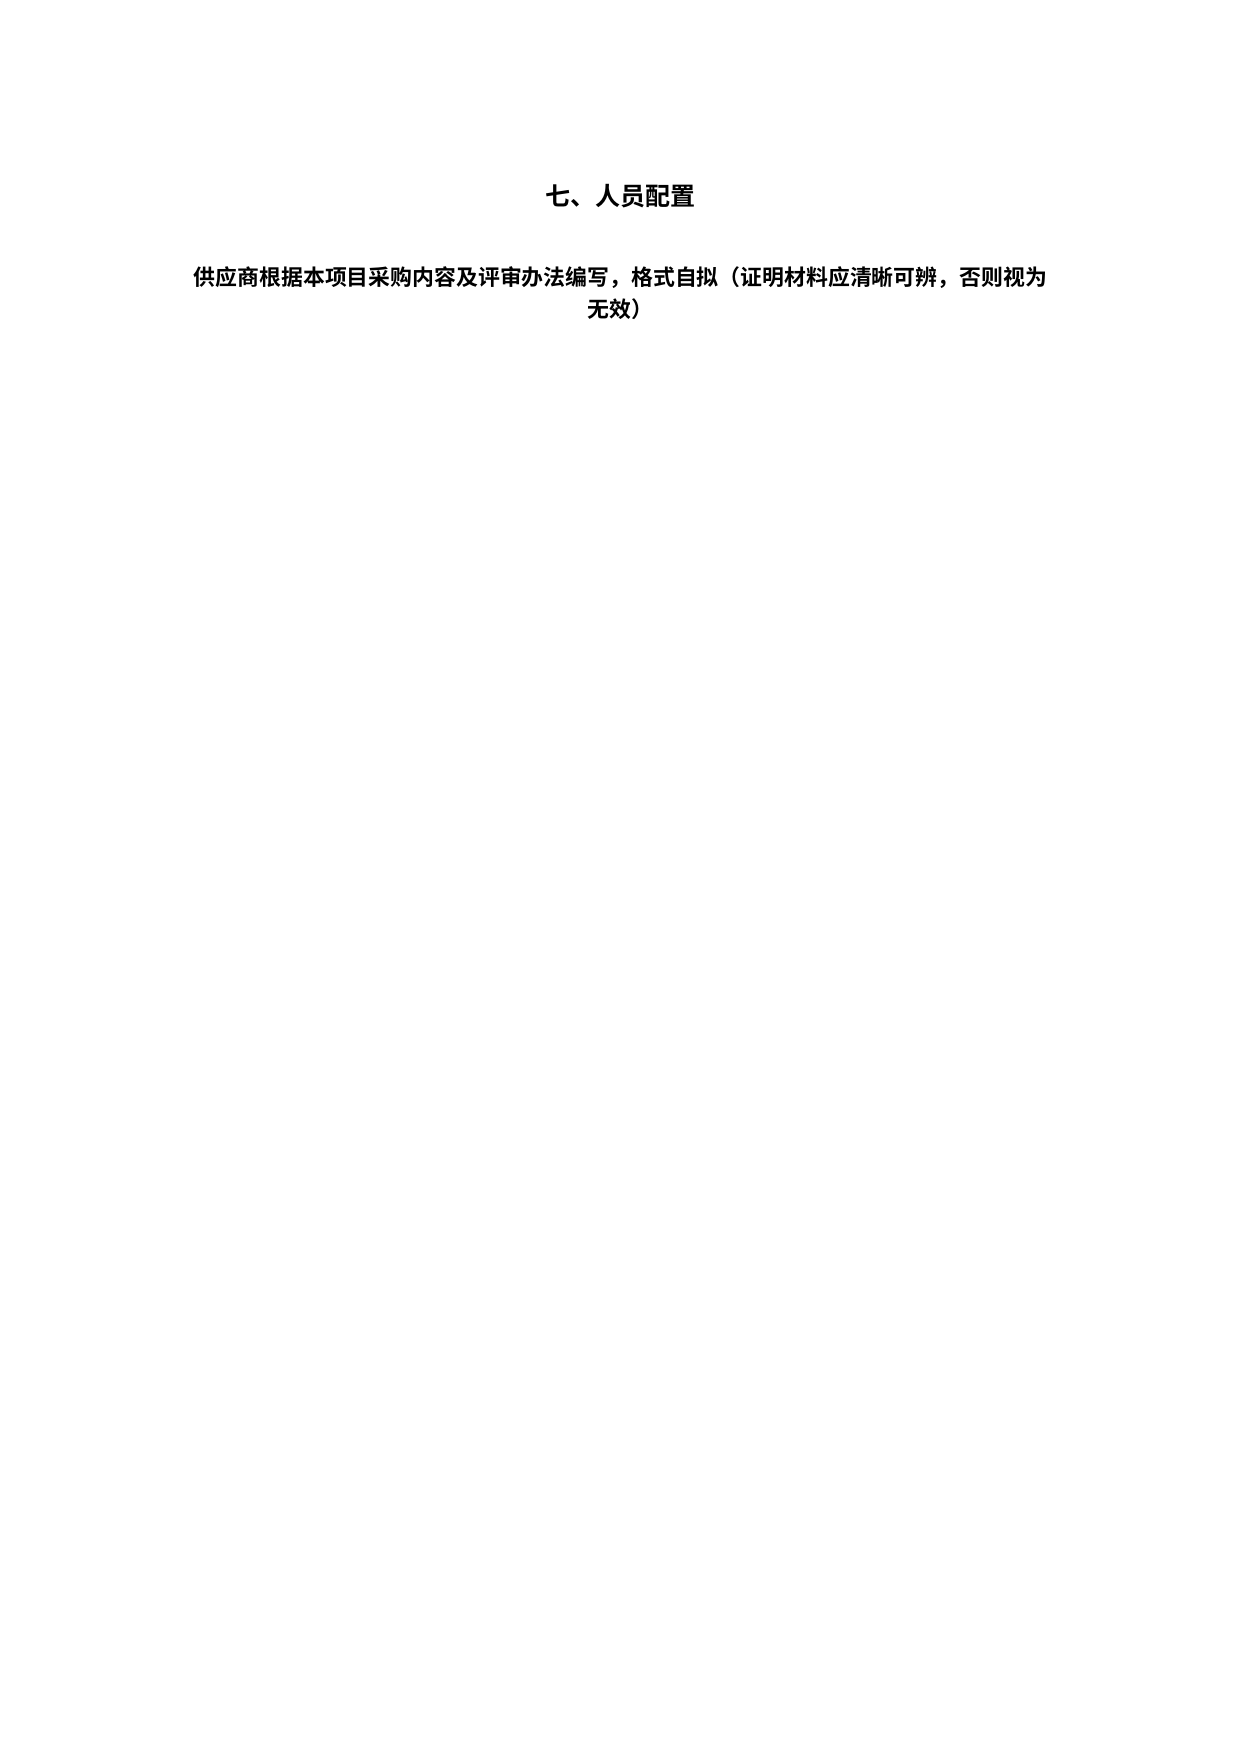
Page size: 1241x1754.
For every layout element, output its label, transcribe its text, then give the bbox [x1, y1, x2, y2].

text 七、人员配置 [187, 162, 1053, 227]
text 供应商根据本项目采购内容及评审办法编写，格式自拟（证明材料应清晰可辨，否则视为无效） [187, 259, 1053, 324]
